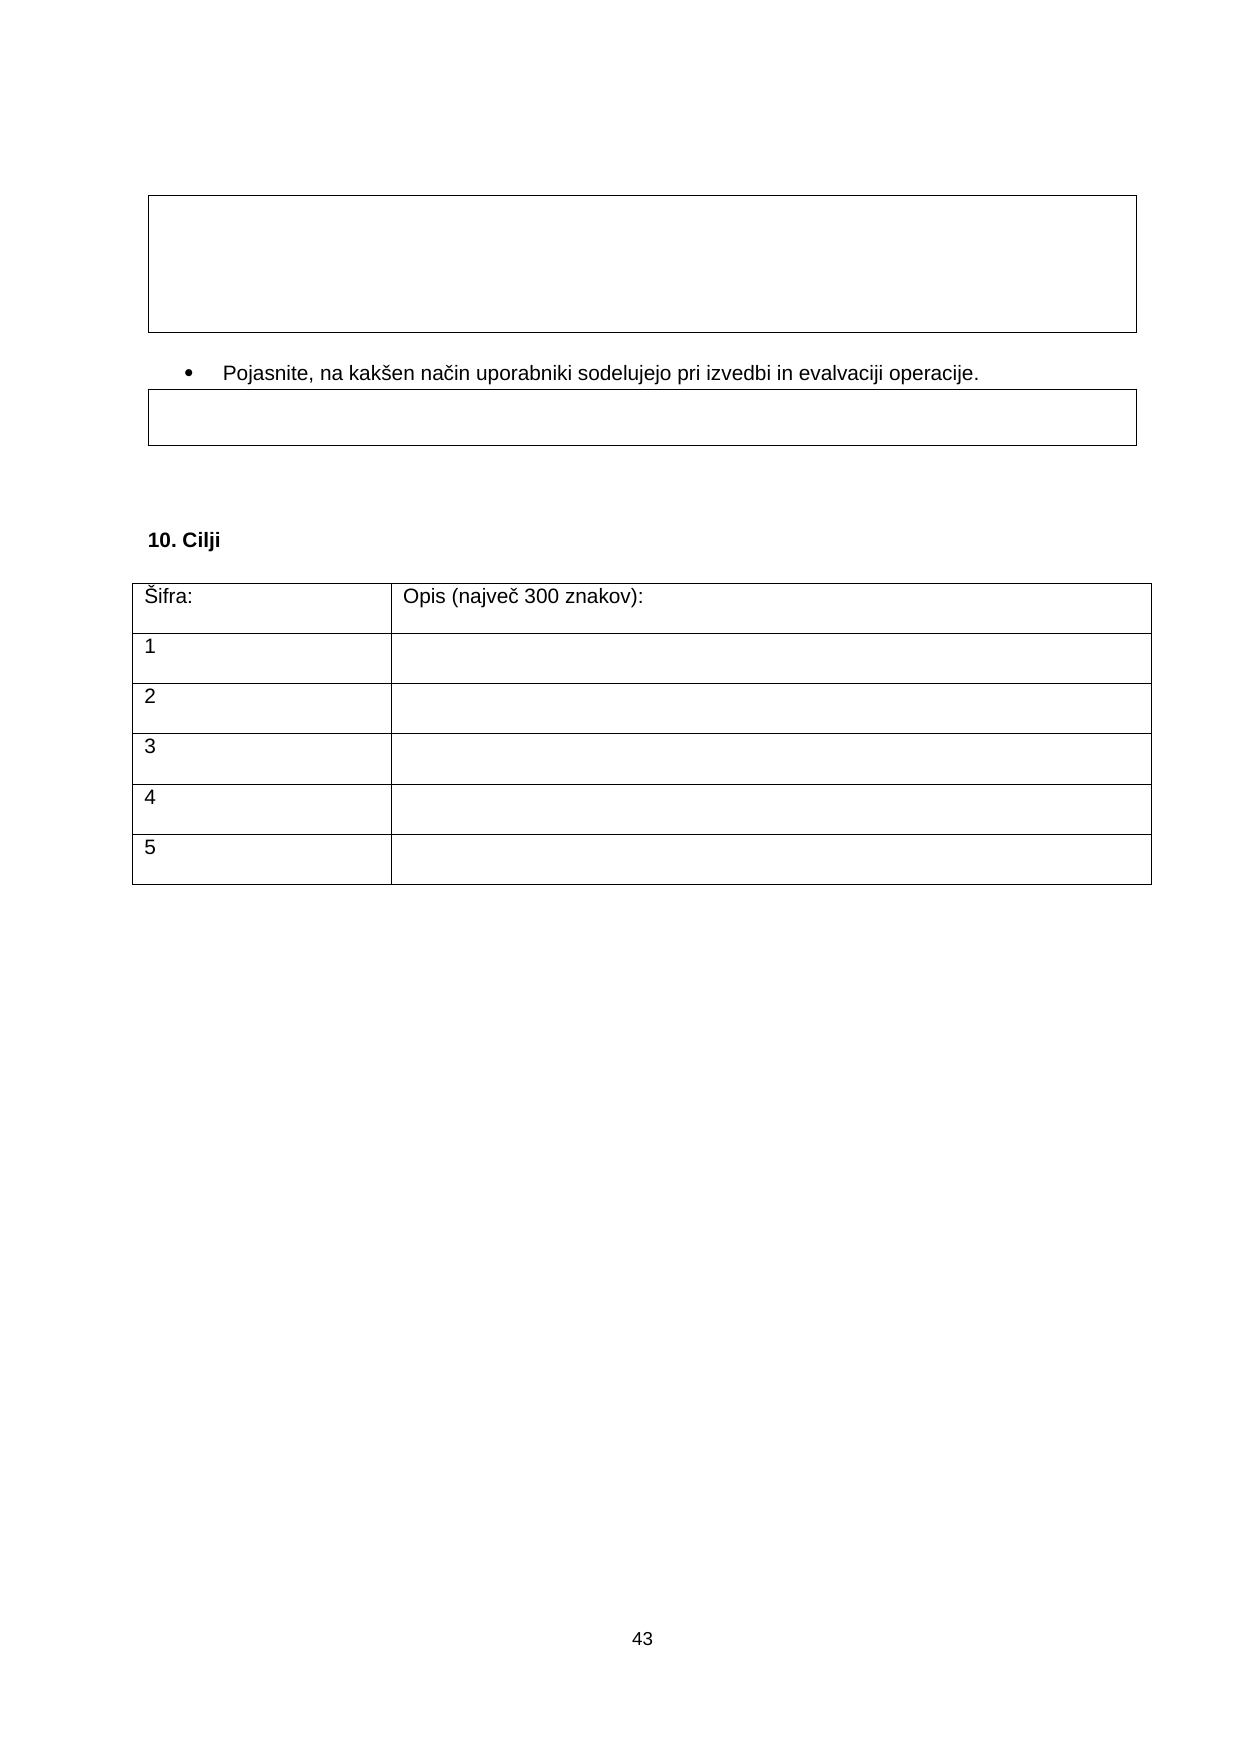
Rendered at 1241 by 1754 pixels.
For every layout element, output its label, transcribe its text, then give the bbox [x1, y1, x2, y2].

table_cell 4 [133, 785, 391, 833]
table_header [149, 390, 1136, 444]
table_cell [392, 684, 1151, 733]
table_cell [392, 734, 1151, 783]
text 10. Cilji [148, 528, 1137, 552]
table_cell 3 [133, 734, 391, 783]
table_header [149, 196, 1136, 332]
table_cell [392, 835, 1151, 884]
table_cell [392, 785, 1151, 833]
list Pojasnite, na kakšen način uporabniki sodelujejo pri izvedbi in evalvaciji operacije. [185, 361, 1137, 385]
table_header Šifra: [133, 584, 391, 633]
table_cell 2 [133, 684, 391, 733]
table_cell 5 [133, 835, 391, 884]
table_header Opis (največ 300 znakov): [392, 584, 1151, 633]
